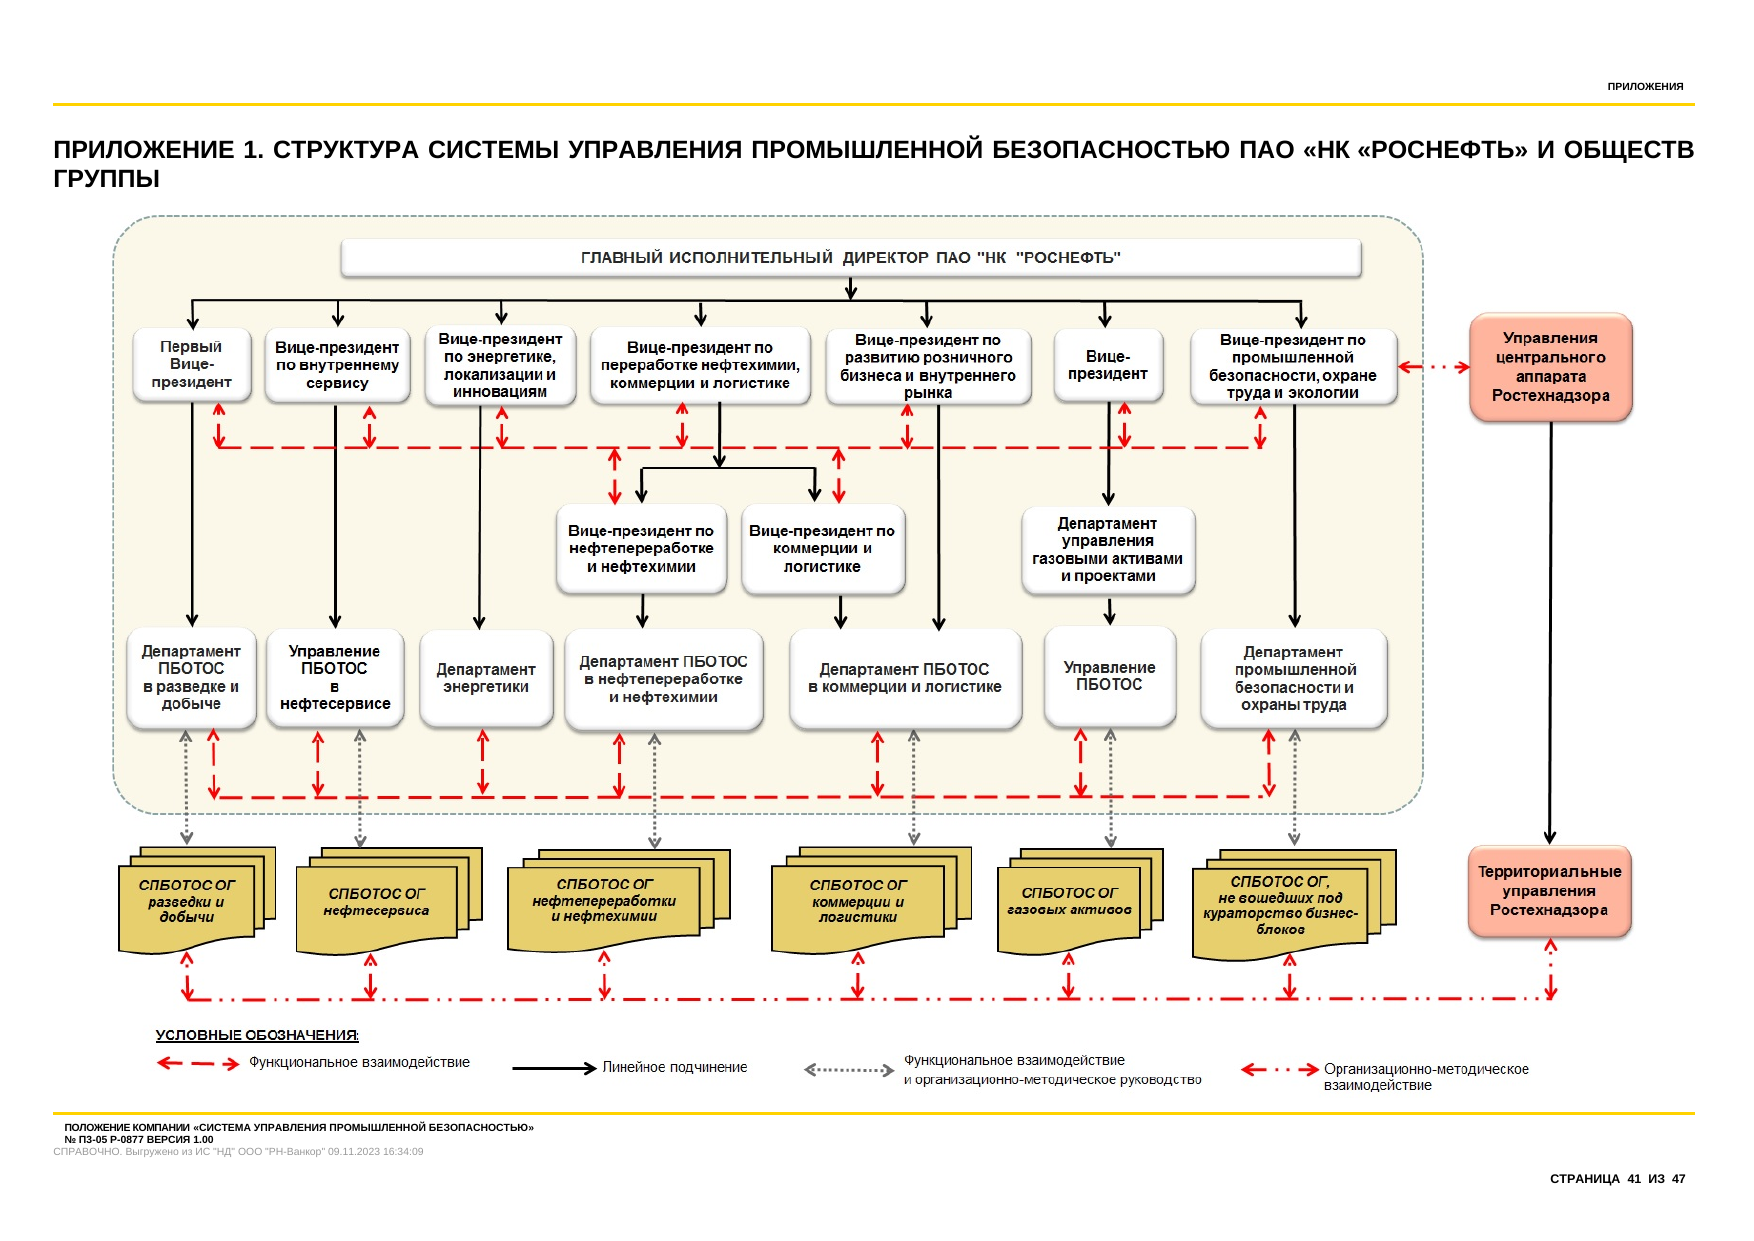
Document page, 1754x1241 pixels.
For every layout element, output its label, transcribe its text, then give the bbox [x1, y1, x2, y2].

subtitle ПРИЛОЖЕНИЕ 1. СТРУКТУРА СИСТЕМЫ УПРАВЛЕНИЯ ПРОМЫШЛЕННОЙ БЕЗОПАСНОСТЬЮ ПАО «НК «РОСНЕФТЬ» И ОБЩЕСТВ ГРУППЫ [53, 135, 1695, 192]
picture [112, 215, 1636, 1098]
